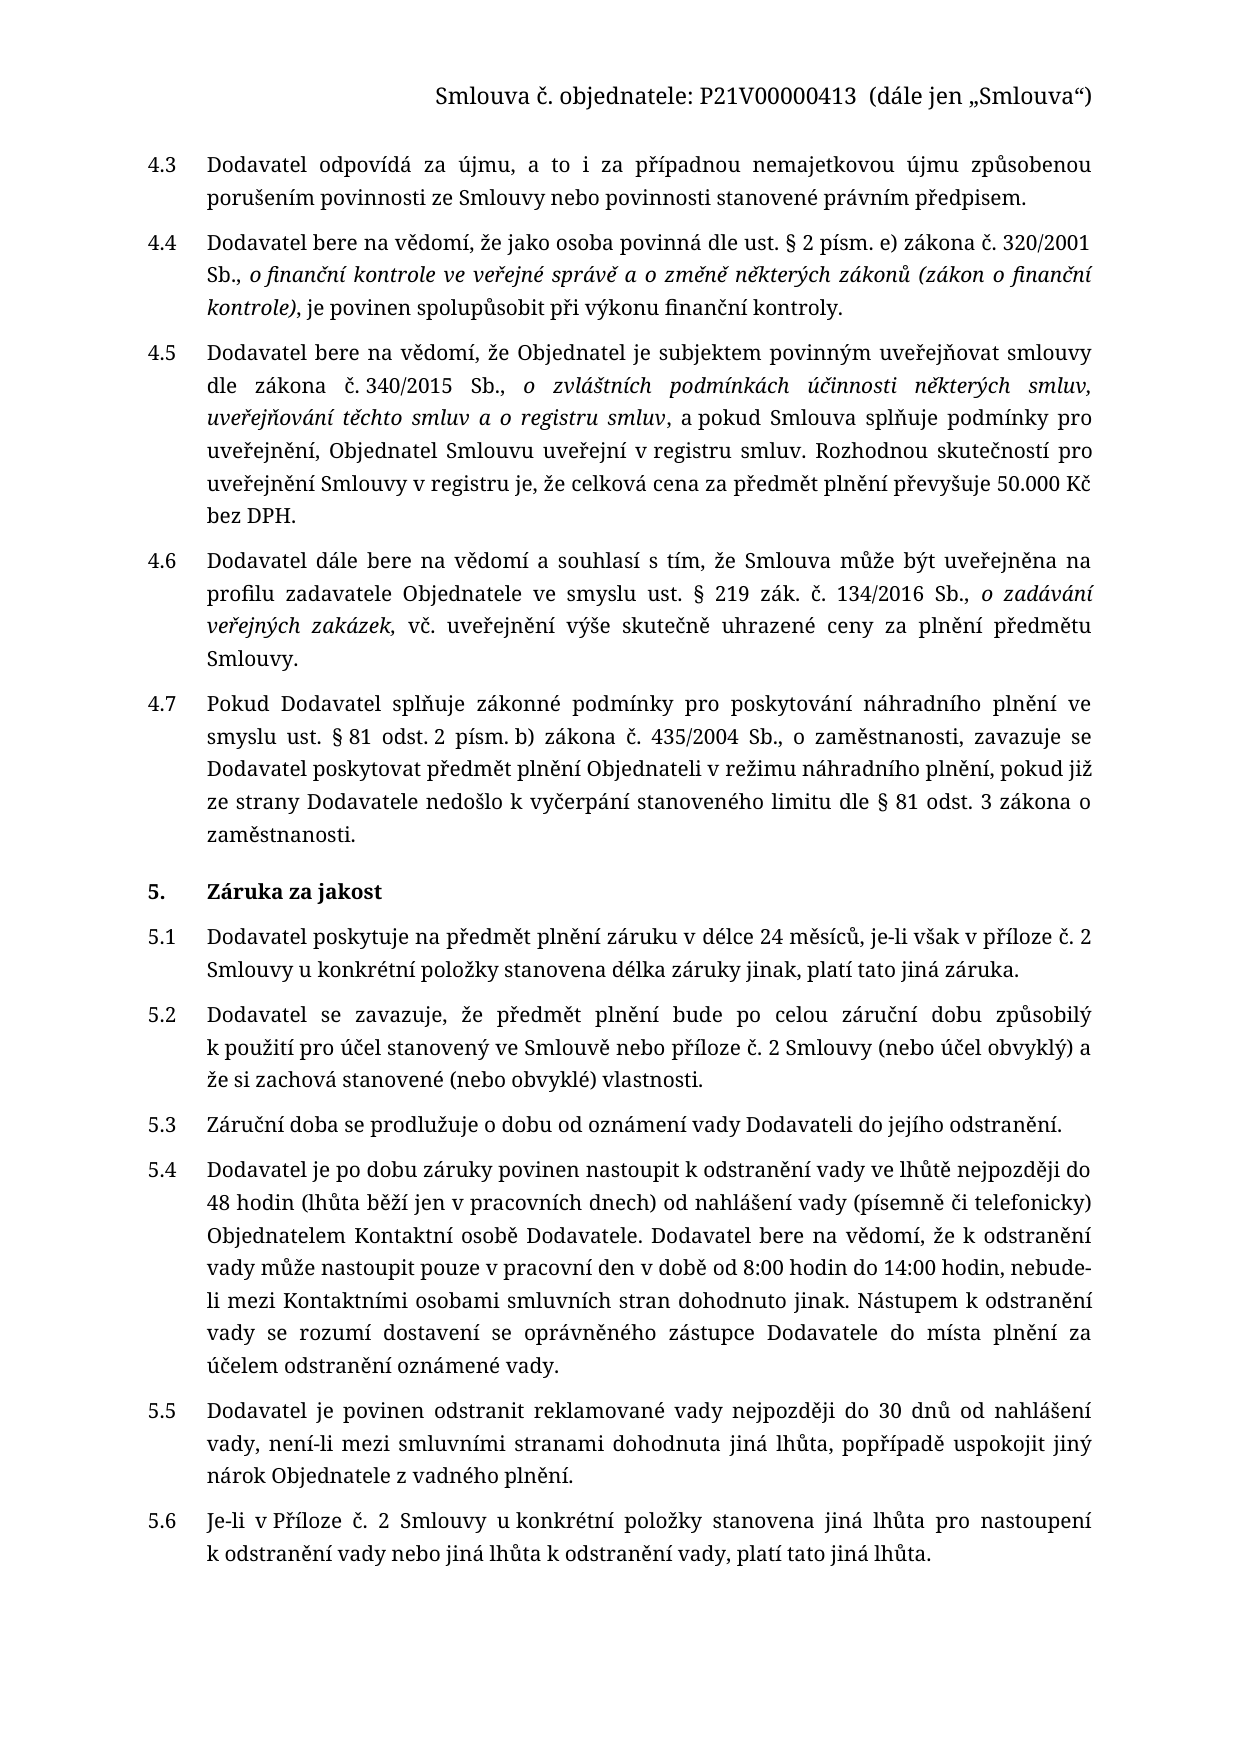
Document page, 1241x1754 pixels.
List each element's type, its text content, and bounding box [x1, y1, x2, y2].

list Je-li v Příloze č. 2 Smlouvy u konkrétní položky stanovena jiná lhůta pro nastoupení k odstranění vady nebo jiná lhůta k odstranění vady, platí tato jiná lhůta. [148, 1507, 1093, 1568]
list Záruční doba se prodlužuje o dobu od oznámení vady Dodavateli do jejího odstranění. [148, 1110, 1093, 1139]
list Dodavatel bere na vědomí, že Objednatel je subjektem povinným uveřejňovat smlouvy dle zákona č. 340/2015 Sb., o zvláštních podmínkách účinnosti některých smluv, uveřejňování těchto smluv a o registru smluv, a pokud Smlouva splňuje podmínky pro uveřejnění, Objednatel Smlouvu uveřejní v registru smluv. Rozhodnou skutečností pro uveřejnění Smlouvy v registru je, že celková cena za předmět plnění převyšuje 50.000 Kč bez DPH. [148, 338, 1093, 530]
list Dodavatel se zavazuje, že předmět plnění bude po celou záruční dobu způsobilý k použití pro účel stanovený ve Smlouvě nebo příloze č. 2 Smlouvy (nebo účel obvyklý) a že si zachová stanovené (nebo obvyklé) vlastnosti. [148, 1000, 1093, 1094]
list Záruka za jakost [148, 877, 1093, 906]
list Dodavatel bere na vědomí, že jako osoba povinná dle ust. § 2 písm. e) zákona č. 320/2001 Sb., o finanční kontrole ve veřejné správě a o změně některých zákonů (zákon o finanční kontrole), je povinen spolupůsobit při výkonu finanční kontroly. [148, 228, 1093, 322]
list Dodavatel poskytuje na předmět plnění záruku v délce 24 měsíců, je-li však v příloze č. 2 Smlouvy u konkrétní položky stanovena délka záruky jinak, platí tato jiná záruka. [148, 922, 1093, 983]
list Dodavatel je povinen odstranit reklamované vady nejpozději do 30 dnů od nahlášení vady, není-li mezi smluvními stranami dohodnuta jiná lhůta, popřípadě uspokojit jiný nárok Objednatele z vadného plnění. [148, 1396, 1093, 1490]
list Dodavatel odpovídá za újmu, a to i za případnou nemajetkovou újmu způsobenou porušením povinnosti ze Smlouvy nebo povinnosti stanovené právním předpisem. [148, 150, 1093, 211]
list Dodavatel je po dobu záruky povinen nastoupit k odstranění vady ve lhůtě nejpozději do 48 hodin (lhůta běží jen v pracovních dnech) od nahlášení vady (písemně či telefonicky) Objednatelem Kontaktní osobě Dodavatele. Dodavatel bere na vědomí, že k odstranění vady může nastoupit pouze v pracovní den v době od 8:00 hodin do 14:00 hodin, nebude-li mezi Kontaktními osobami smluvních stran dohodnuto jinak. Nástupem k odstranění vady se rozumí dostavení se oprávněného zástupce Dodavatele do místa plnění za účelem odstranění oznámené vady. [148, 1156, 1093, 1379]
list Dodavatel dále bere na vědomí a souhlasí s tím, že Smlouva může být uveřejněna na profilu zadavatele Objednatele ve smyslu ust. § 219 zák. č. 134/2016 Sb., o zadávání veřejných zakázek, vč. uveřejnění výše skutečně uhrazené ceny za plnění předmětu Smlouvy. [148, 546, 1093, 673]
list Pokud Dodavatel splňuje zákonné podmínky pro poskytování náhradního plnění ve smyslu ust. § 81 odst. 2 písm. b) zákona č. 435/2004 Sb., o zaměstnanosti, zavazuje se Dodavatel poskytovat předmět plnění Objednateli v režimu náhradního plnění, pokud již ze strany Dodavatele nedošlo k vyčerpání stanoveného limitu dle § 81 odst. 3 zákona o zaměstnanosti. [148, 689, 1093, 848]
